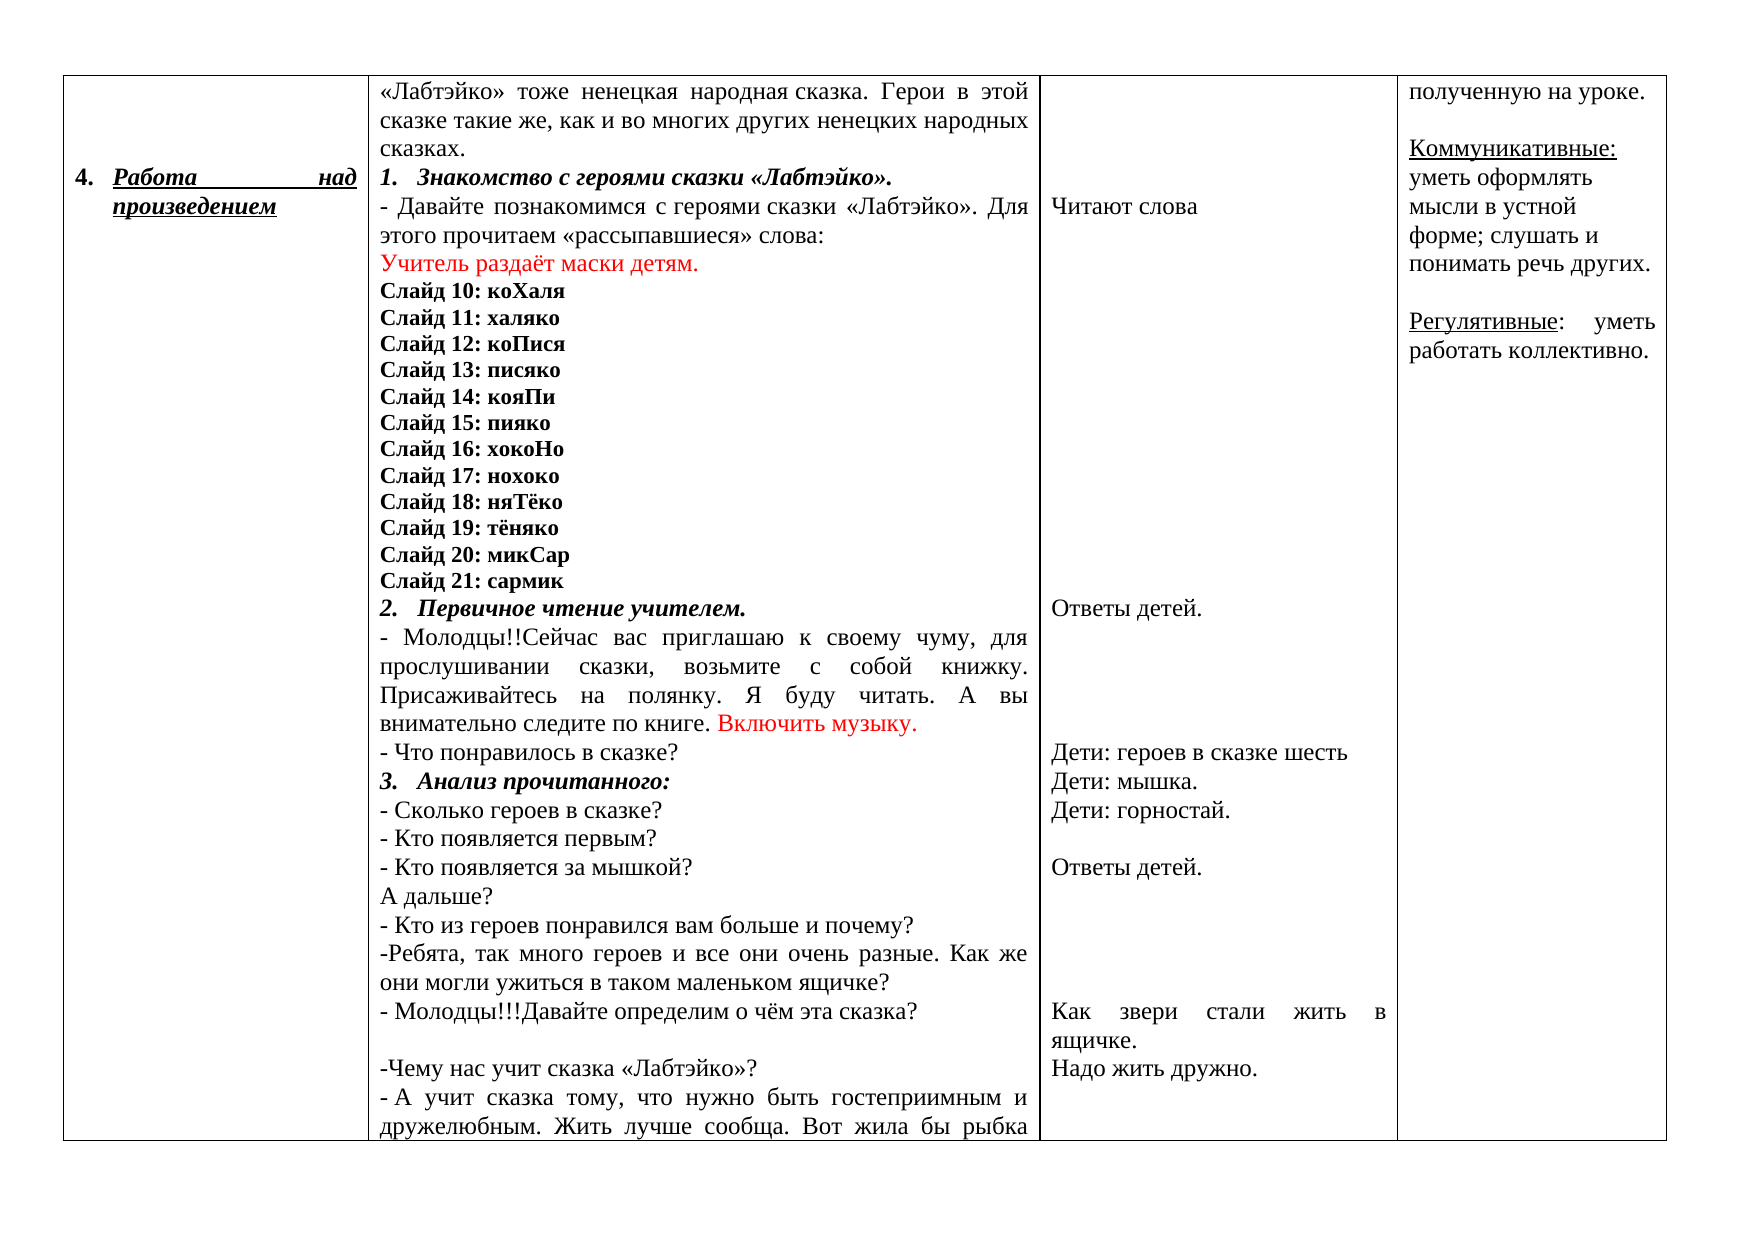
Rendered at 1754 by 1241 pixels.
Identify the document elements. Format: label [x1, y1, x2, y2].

table_cell [64, 76, 368, 1140]
table_cell [369, 76, 1039, 1140]
table_cell [1041, 76, 1397, 1140]
table_cell [1398, 76, 1666, 1140]
